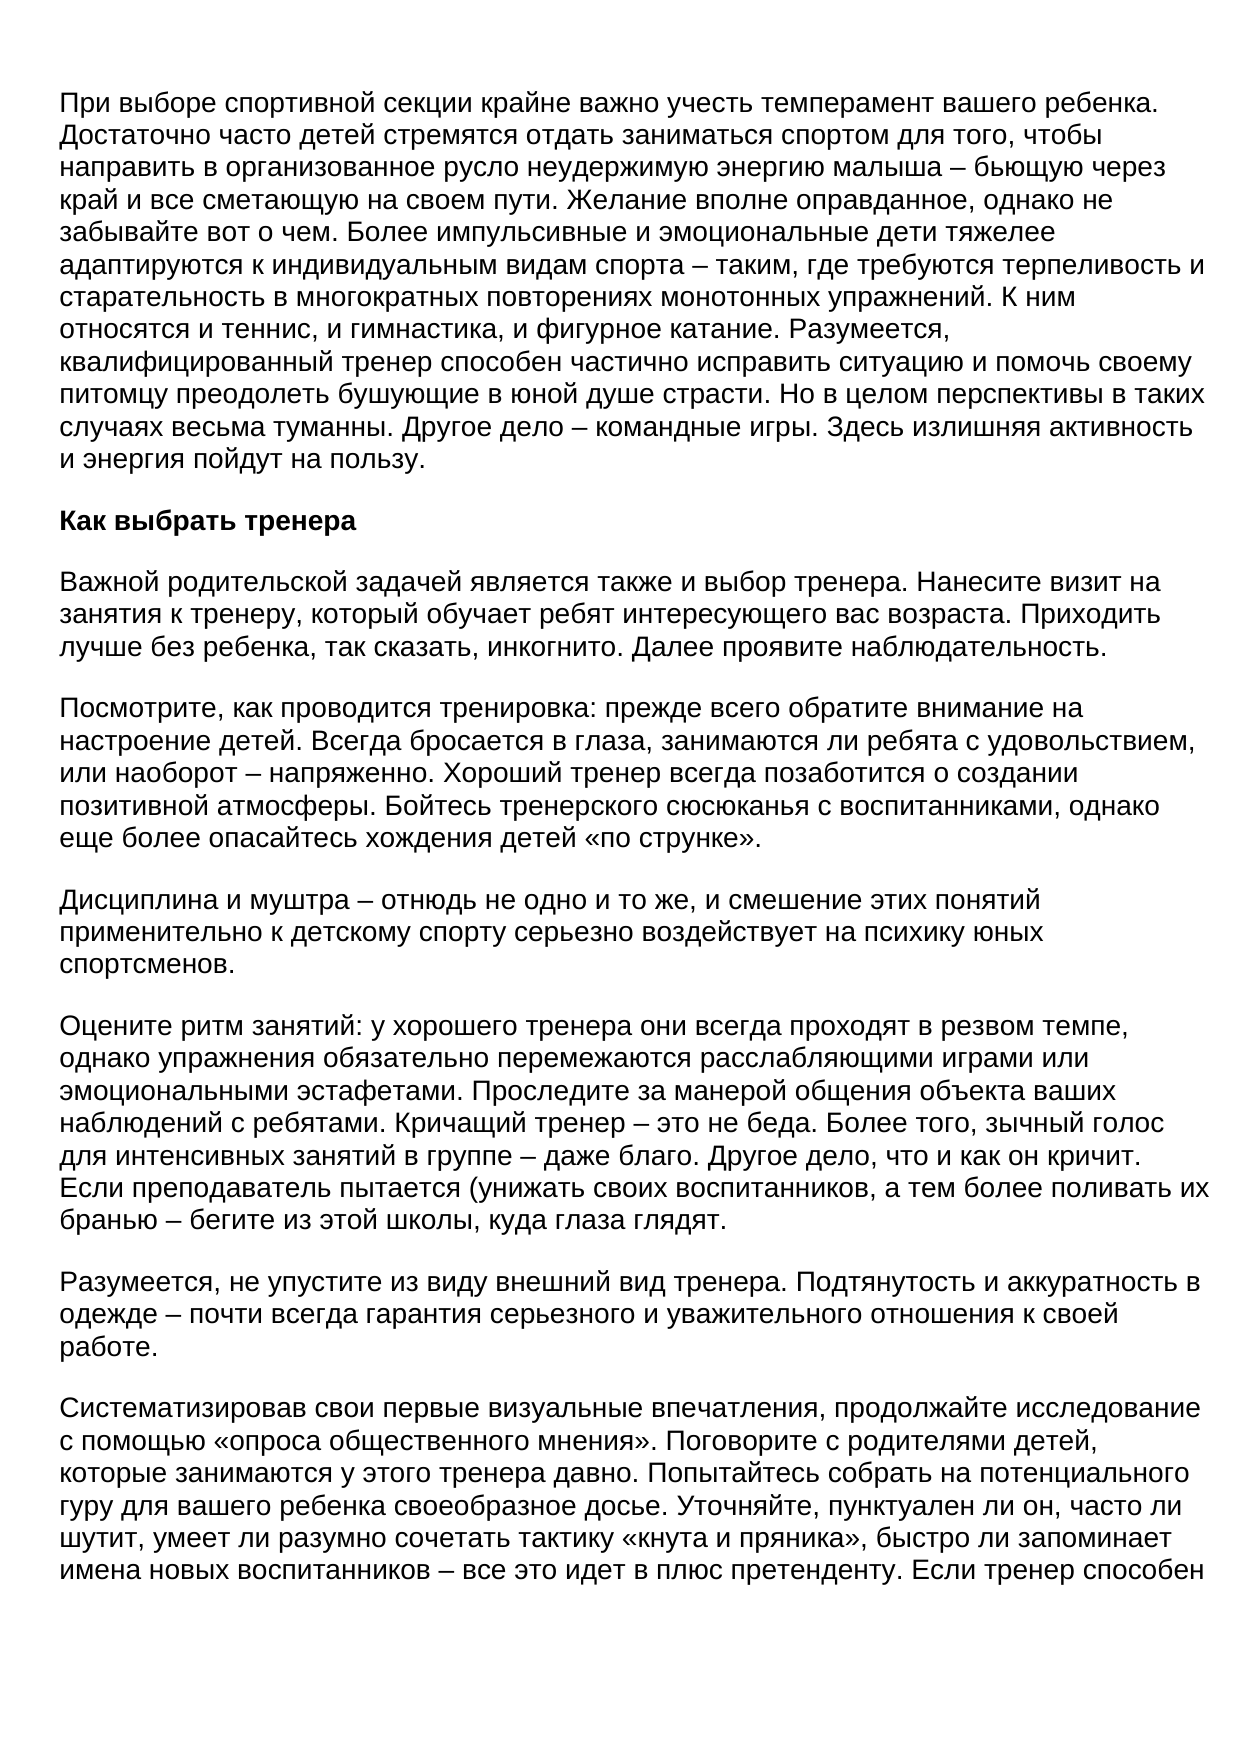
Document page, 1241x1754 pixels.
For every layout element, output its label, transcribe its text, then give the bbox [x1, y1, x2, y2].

text Дисциплина и муштра – отнюдь не одно и то же, и смешение этих понятий применительно к детскому спорту серьезно воздействует на психику юных спортсменов. [59, 883, 1211, 980]
text Важной родительской задачей является также и выбор тренера. Нанесите визит на занятия к тренеру, который обучает ребят интересующего вас возраста. Приходить лучше без ребенка, так сказать, инкогнито. Далее проявите наблюдательность. [59, 565, 1211, 662]
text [59, 1391, 1211, 1586]
text Как выбрать тренера [59, 503, 1211, 536]
text При выборе спортивной секции крайне важно учесть темперамент вашего ребенка. Достаточно часто детей стремятся отдать заниматься спортом для того, чтобы направить в организованное русло неудержимую энергию малыша – бьющую через край и все сметающую на своем пути. Желание вполне оправданное, однако не забывайте вот о чем. Более импульсивные и эмоциональные дети тяжелее адаптируются к индивидуальным видам спорта – таким, где требуются терпеливость и старательность в многократных повторениях монотонных упражнений. К ним относятся и теннис, и гимнастика, и фигурное катание. Разумеется, квалифицированный тренер способен частично исправить ситуацию и помочь своему питомцу преодолеть бушующие в юной душе страсти. Но в целом перспективы в таких случаях весьма туманны. Другое дело – командные игры. Здесь излишняя активность и энергия пойдут на пользу. [59, 86, 1211, 474]
text Посмотрите, как проводится тренировка: прежде всего обратите внимание на настроение детей. Всегда бросается в глаза, занимаются ли ребята с удовольствием, или наоборот – напряженно. Хороший тренер всегда позаботится о создании позитивной атмосферы. Бойтесь тренерского сюсюканья с воспитанниками, однако еще более опасайтесь хождения детей «по струнке». [59, 691, 1211, 853]
text Оцените ритм занятий: у хорошего тренера они всегда проходят в резвом темпе, однако упражнения обязательно перемежаются расслабляющими играми или эмоциональными эстафетами. Проследите за манерой общения объекта ваших наблюдений с ребятами. Кричащий тренер – это не беда. Более того, зычный голос для интенсивных занятий в группе – даже благо. Другое дело, что и как он кричит. Если преподаватель пытается (унижать своих воспитанников, а тем более поливать их бранью – бегите из этой школы, куда глаза глядят. [59, 1009, 1211, 1236]
text Разумеется, не упустите из виду внешний вид тренера. Подтянутость и аккуратность в одежде – почти всегда гарантия серьезного и уважительного отношения к своей работе. [59, 1265, 1211, 1362]
